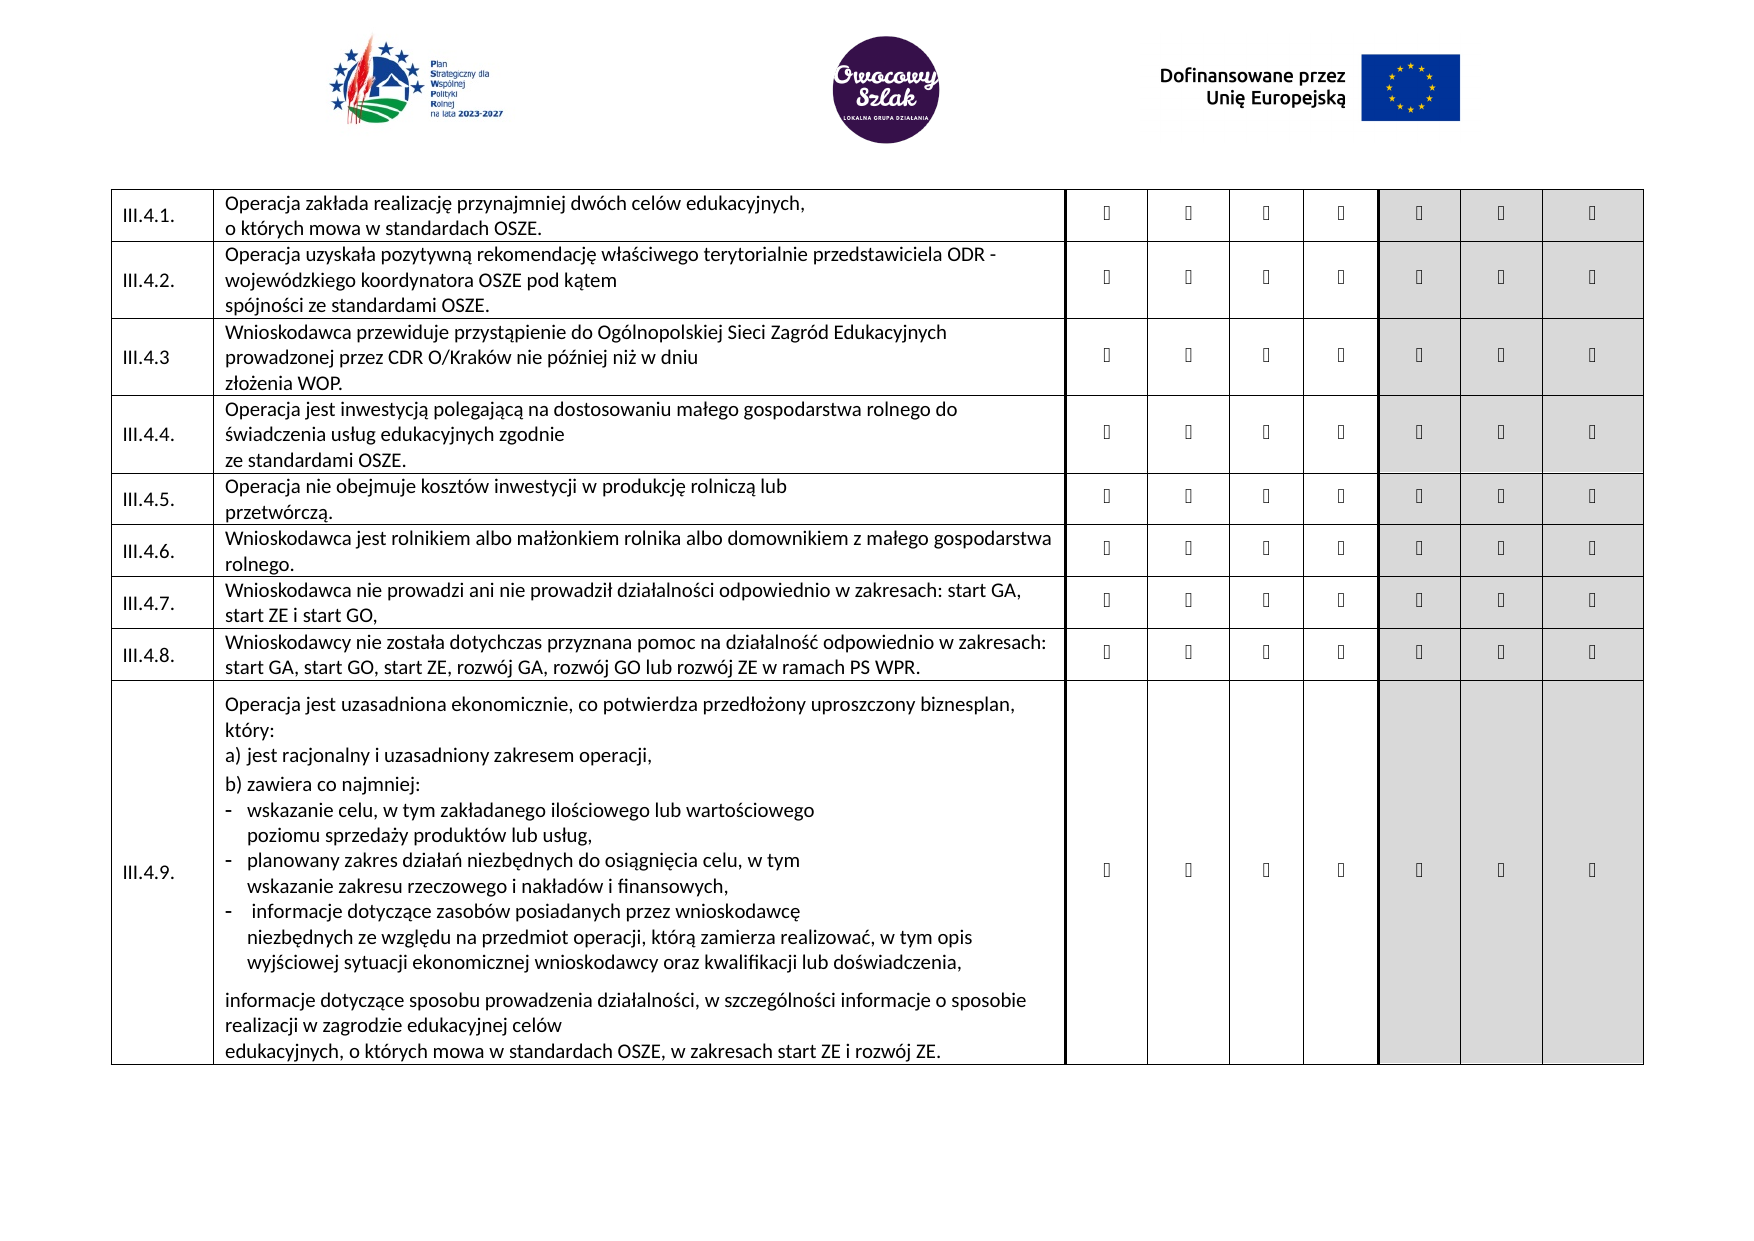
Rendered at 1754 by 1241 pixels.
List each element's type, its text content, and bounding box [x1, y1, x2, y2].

table_cell [1461, 190, 1542, 241]
table_cell [1543, 396, 1643, 472]
table_cell Operacja jest uzasadniona ekonomicznie, co potwierdza przedłożony uproszczony biznesplan, który: jest racjonalny i uzasadniony zakresem operacji, zawiera co najmniej: wskazanie celu, w tym zakładanego ilościowego lub wartościowego poziomu sprzedaży produktów lub usług, planowany zakres działań niezbędnych do osiągnięcia celu, w tym wskazanie zakresu rzeczowego i nakładów i finansowych, informacje dotyczące zasobów posiadanych przez wnioskodawcę niezbędnych ze względu na przedmiot operacji, którą zamierza realizować, w tym opis wyjściowej sytuacji ekonomicznej wnioskodawcy oraz kwalifikacji lub doświadczenia, informacje dotyczące sposobu prowadzenia działalności, w szczególności informacje o sposobie realizacji w zagrodzie edukacyjnej celów edukacyjnych, o których mowa w standardach OSZE, w zakresach start ZE i rozwój ZE. [214, 681, 1064, 1063]
table_cell [1304, 242, 1377, 318]
picture [1139, 33, 1482, 143]
table_cell [1230, 474, 1303, 524]
table_cell Operacja uzyskała pozytywną rekomendację właściwego terytorialnie przedstawiciela ODR - wojewódzkiego koordynatora OSZE pod kątem spójności ze standardami OSZE. [214, 242, 1064, 318]
table_cell [1461, 681, 1542, 1063]
table_cell [1230, 525, 1303, 576]
table_cell III.4.2. [112, 242, 213, 318]
table_cell Operacja nie obejmuje kosztów inwestycji w produkcję rolniczą lub przetwórczą. [214, 474, 1064, 524]
table_cell [1380, 525, 1460, 576]
table_cell [1461, 242, 1542, 318]
table_cell [1067, 681, 1147, 1063]
table_cell [1380, 681, 1460, 1063]
table_cell [1304, 190, 1377, 241]
table_cell [1148, 396, 1229, 472]
table_cell [1230, 681, 1303, 1063]
table_cell [1380, 396, 1460, 472]
table_cell Wnioskodawcy nie została dotychczas przyznana pomoc na działalność odpowiednio w zakresach: start GA, start GO, start ZE, rozwój GA, rozwój GO lub rozwój ZE w ramach PS WPR. [214, 629, 1064, 680]
table_cell [1380, 242, 1460, 318]
table_cell [1148, 319, 1229, 395]
table_cell [1461, 525, 1542, 576]
table_cell [1067, 474, 1147, 524]
table_cell III.4.7. [112, 577, 213, 628]
table_cell [1230, 242, 1303, 318]
table_cell [1304, 681, 1377, 1063]
table_cell [1543, 474, 1643, 524]
table_cell [1067, 319, 1147, 395]
table_cell [1543, 242, 1643, 318]
table_cell III.4.6. [112, 525, 213, 576]
table_cell III.4.4. [112, 396, 213, 472]
table_cell [1461, 396, 1542, 472]
table_cell [1148, 242, 1229, 318]
table_cell [1380, 474, 1460, 524]
table_cell [1230, 319, 1303, 395]
table_cell [1148, 629, 1229, 680]
table_cell Wnioskodawca nie prowadzi ani nie prowadził działalności odpowiednio w zakresach: start GA, start ZE i start GO, [214, 577, 1064, 628]
table_cell [1230, 577, 1303, 628]
table_cell [1230, 190, 1303, 241]
table_cell [1543, 681, 1643, 1063]
table_cell [1067, 396, 1147, 472]
table_cell III.4.3 [112, 319, 213, 395]
table_cell Wnioskodawca jest rolnikiem albo małżonkiem rolnika albo domownikiem z małego gospodarstwa rolnego. [214, 525, 1064, 576]
table_cell [1304, 319, 1377, 395]
table_cell [1148, 525, 1229, 576]
table_cell [1304, 396, 1377, 472]
table_cell Operacja zakłada realizację przynajmniej dwóch celów edukacyjnych, o których mowa w standardach OSZE. [214, 190, 1064, 241]
table_cell [1380, 190, 1460, 241]
table_cell [1543, 629, 1643, 680]
table_cell [1148, 474, 1229, 524]
table_cell Operacja jest inwestycją polegającą na dostosowaniu małego gospodarstwa rolnego do świadczenia usług edukacyjnych zgodnie ze standardami OSZE. [214, 396, 1064, 472]
table_cell [1380, 319, 1460, 395]
table_cell [1067, 190, 1147, 241]
table_cell [1304, 525, 1377, 576]
table_cell [1380, 577, 1460, 628]
table_cell [1380, 629, 1460, 680]
table_cell [1067, 525, 1147, 576]
table_cell [1148, 190, 1229, 241]
table_cell [1304, 629, 1377, 680]
table_cell [1304, 474, 1377, 524]
table_cell [1461, 319, 1542, 395]
table_cell [1067, 629, 1147, 680]
table_cell [1461, 629, 1542, 680]
table_cell III.4.1. [112, 190, 213, 241]
table_cell III.4.9. [112, 681, 213, 1063]
table_cell [1304, 577, 1377, 628]
table_cell Wnioskodawca przewiduje przystąpienie do Ogólnopolskiej Sieci Zagród Edukacyjnych prowadzonej przez CDR O/Kraków nie później niż w dniu złożenia WOP. [214, 319, 1064, 395]
table_cell [1230, 629, 1303, 680]
table_cell III.4.8. [112, 629, 213, 680]
table_cell [1461, 577, 1542, 628]
table_cell [1543, 577, 1643, 628]
picture [818, 23, 953, 158]
table_cell [1148, 681, 1229, 1063]
table_cell [1148, 577, 1229, 628]
table_cell [1230, 396, 1303, 472]
table_cell [1543, 190, 1643, 241]
picture [267, 19, 560, 143]
table_cell [1067, 577, 1147, 628]
table_cell [1543, 525, 1643, 576]
table_cell [1461, 474, 1542, 524]
table_cell [1067, 242, 1147, 318]
table_cell III.4.5. [112, 474, 213, 524]
table_cell [1543, 319, 1643, 395]
